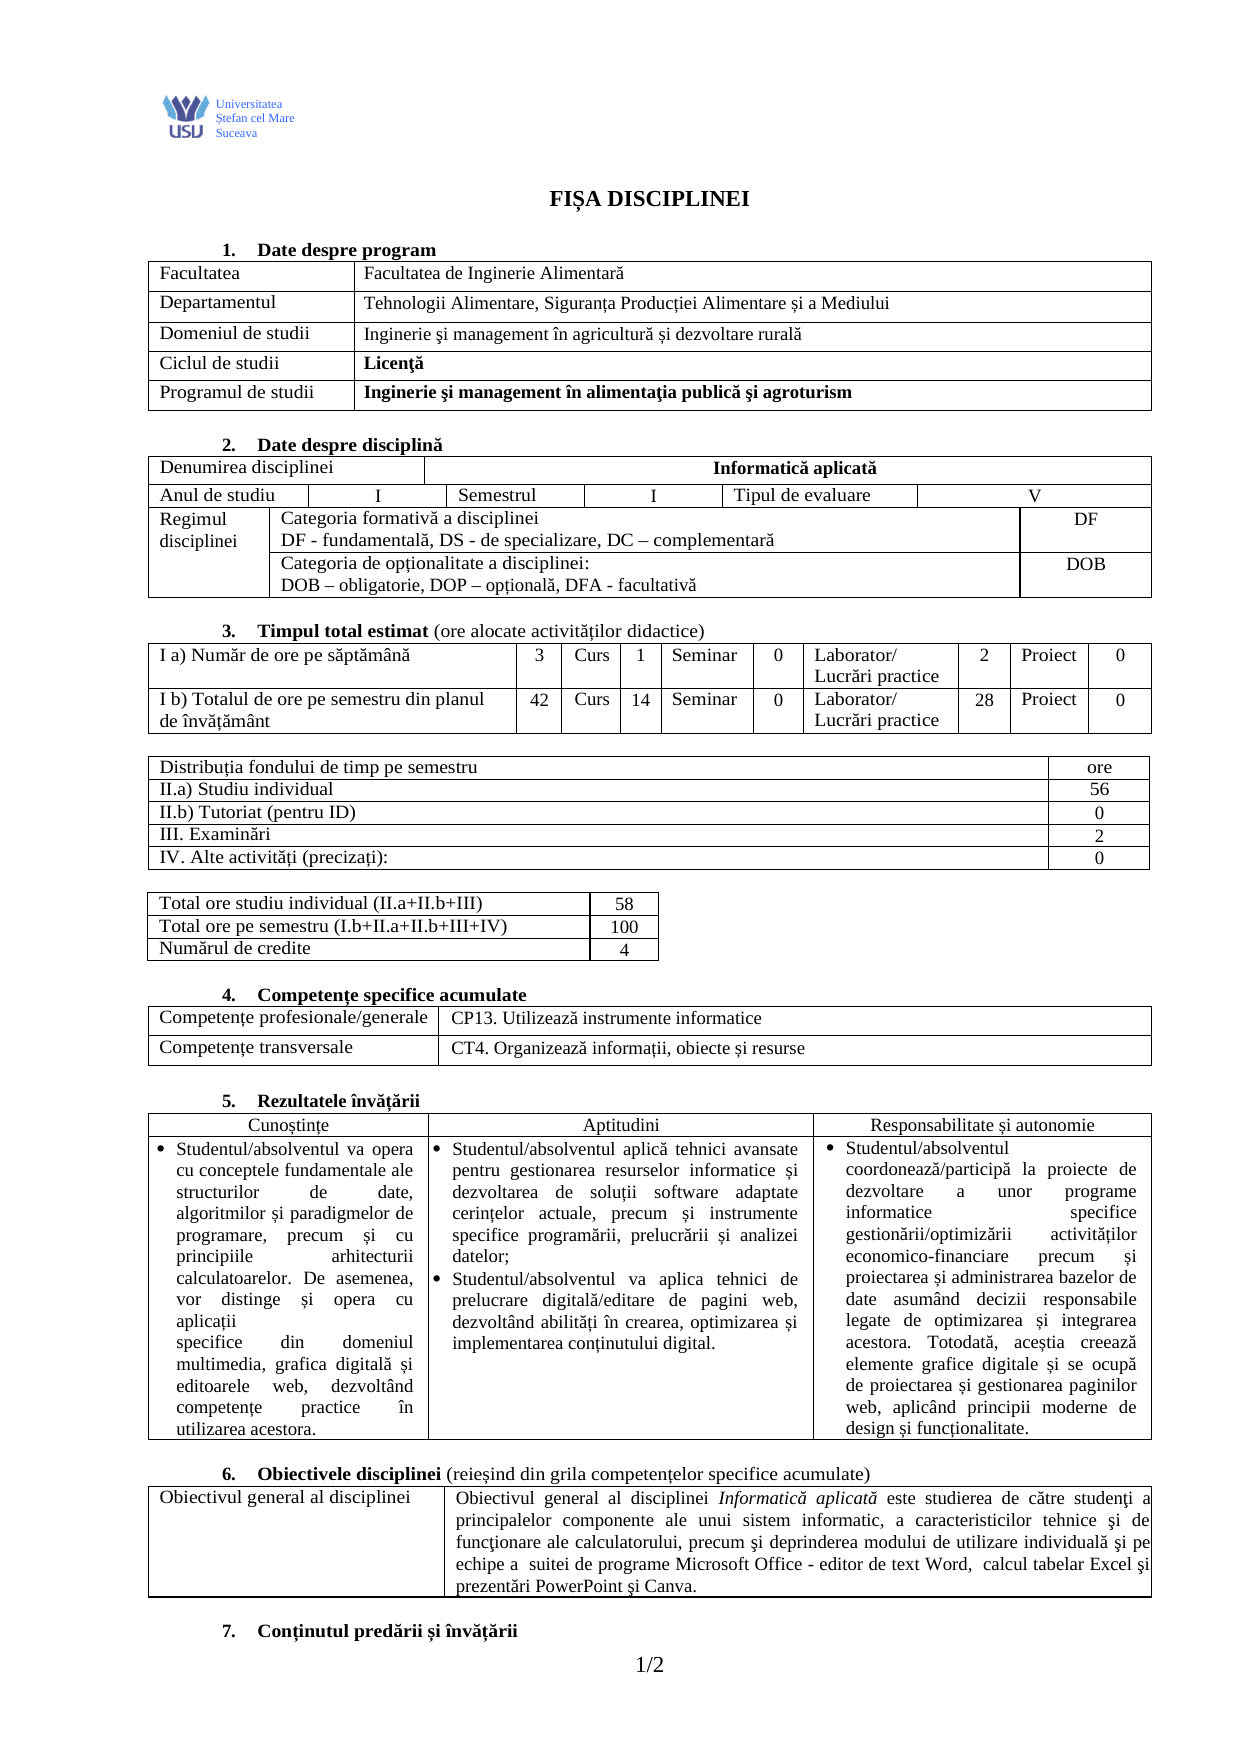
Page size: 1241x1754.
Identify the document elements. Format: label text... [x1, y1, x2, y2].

table_cell III. Examinări [149, 825, 1048, 846]
table_header Informatică aplicată [425, 457, 1151, 484]
table_cell Tipul de evaluare [723, 485, 917, 507]
table_cell 56 [1049, 780, 1149, 801]
table_cell Numărul de credite [148, 939, 589, 960]
table_header 3 [517, 644, 561, 688]
table_cell Total ore pe semestru (I.b+II.a+II.b+III+IV) [148, 916, 589, 937]
table_cell V [918, 485, 1151, 507]
table_cell Studentul/absolventul coordonează/participă la proiecte de dezvoltare a unor programe informatice specifice gestionării/optimizării activităților economico-financiare precum și proiectarea și administrarea bazelor de date asumând decizii responsabile legate de optimizarea și integrarea acestora. Totodată, aceștia creează elemente grafice digitale și se ocupă de proiectarea și gestionarea paginilor web, aplicând principii moderne de design și funcționalitate. [814, 1137, 1151, 1439]
table_cell 14 [621, 689, 661, 732]
table_header I a) Număr de ore pe săptămână [149, 644, 516, 688]
table_header 0 [754, 644, 803, 688]
table_cell 2 [1049, 825, 1149, 846]
table_header Cunoștințe [149, 1114, 428, 1136]
table_header Total ore studiu individual (II.a+II.b+III) [148, 893, 589, 915]
table_header Obiectivul general al disciplinei [149, 1487, 444, 1596]
table_cell Ciclul de studii [149, 352, 354, 380]
table_cell I [585, 485, 722, 507]
table_header ore [1049, 757, 1149, 778]
table_cell II.a) Studiu individual [149, 780, 1048, 801]
table_cell IV. Alte activități (precizați): [149, 847, 1048, 869]
table_header Aptitudini [429, 1114, 813, 1136]
table_header 2 [959, 644, 1010, 688]
table_header Laborator/ Lucrări practice [804, 644, 958, 688]
table_header Facultatea [149, 262, 354, 291]
table_header Facultatea de Inginerie Alimentară [355, 262, 1151, 291]
table_header Obiectivul general al disciplinei Informatică aplicată este studierea de către studenţi a principalelor componente ale unui sistem informatic, a caracteristicilor tehnice şi de funcţionare ale calculatorului, precum şi deprinderea modului de utilizare individuală şi pe echipe a suitei de programe Microsoft Office - editor de text Word, calcul tabelar Excel şi prezentări PowerPoint şi Canva. [445, 1487, 1151, 1596]
table_cell CT4. Organizează informații, obiecte și resurse [439, 1036, 1151, 1065]
table_cell Seminar [662, 689, 753, 732]
table_cell I [309, 485, 446, 507]
table_cell Domeniul de studii [149, 323, 354, 351]
table_cell Categoria de opționalitate a disciplinei: DOB – obligatorie, DOP – opțională, DFA - facultativă [270, 553, 1019, 597]
table_cell Competențe transversale [149, 1036, 438, 1065]
table_cell DOB [1021, 553, 1151, 597]
table_header Seminar [662, 644, 753, 688]
table_cell Studentul/absolventul aplică tehnici avansate pentru gestionarea resurselor informatice și dezvoltarea de soluții software adaptate cerințelor actuale, precum și instrumente specifice programării, prelucrării și analizei datelor; Studentul/absolventul va aplica tehnici de prelucrare digitală/editare de pagini web, dezvoltând abilități în crearea, optimizarea și implementarea conținutului digital. [429, 1137, 813, 1439]
list Obiectivele disciplinei (reieșind din grila competențelor specifice acumulate) [222, 1463, 1152, 1485]
list Conținutul predării și învățării [222, 1620, 1152, 1642]
table_header CP13. Utilizează instrumente informatice [439, 1007, 1151, 1035]
table_cell Inginerie şi management în agricultură și dezvoltare rurală [355, 323, 1151, 351]
table_cell Regimul disciplinei [149, 508, 269, 597]
table_header Curs [562, 644, 620, 688]
list Timpul total estimat (ore alocate activităților didactice) [222, 620, 1152, 642]
table_cell Studentul/absolventul va opera cu conceptele fundamentale ale structurilor de date, algoritmilor și paradigmelor de programare, precum și cu principiile arhitecturii calculatoarelor. De asemenea, vor distinge și opera cu aplicații specifice din domeniul multimedia, grafica digitală și editoarele web, dezvoltând competențe practice în utilizarea acestora. [149, 1137, 428, 1439]
list Date despre program [222, 239, 1152, 261]
table_cell I b) Totalul de ore pe semestru din planul de învățământ [149, 689, 516, 732]
table_cell Inginerie şi management în alimentaţia publică şi agroturism [355, 381, 1151, 410]
table_cell 100 [591, 916, 658, 937]
table_cell DF [1021, 508, 1151, 552]
table_header Competențe profesionale/generale [149, 1007, 438, 1035]
table_cell 0 [1049, 802, 1149, 823]
table_cell 42 [517, 689, 561, 732]
table_header 58 [591, 893, 658, 915]
table_header Responsabilitate și autonomie [814, 1114, 1151, 1136]
picture [159, 87, 212, 142]
table_cell 0 [1089, 689, 1151, 732]
table_header 1 [621, 644, 661, 688]
list Rezultatele învățării [222, 1090, 1152, 1112]
table_cell Proiect [1011, 689, 1088, 732]
table_cell Licenţă [355, 352, 1151, 380]
table_header 0 [1089, 644, 1151, 688]
table_cell Programul de studii [149, 381, 354, 410]
table_cell Departamentul [149, 292, 354, 322]
list Date despre disciplină [222, 434, 1152, 456]
table_cell 0 [1049, 847, 1149, 869]
text FIȘA DISCIPLINEI [274, 185, 1025, 211]
table_cell 4 [591, 939, 658, 960]
list Competențe specifice acumulate [222, 983, 1152, 1005]
table_header Proiect [1011, 644, 1088, 688]
table_cell II.b) Tutoriat (pentru ID) [149, 802, 1048, 823]
table_cell 0 [754, 689, 803, 732]
table_cell Categoria formativă a disciplinei DF - fundamentală, DS - de specializare, DC – complementară [270, 508, 1019, 552]
table_cell Tehnologii Alimentare, Siguranța Producției Alimentare și a Mediului [355, 292, 1151, 322]
table_header Denumirea disciplinei [149, 457, 424, 484]
table_cell Curs [562, 689, 620, 732]
table_cell Laborator/ Lucrări practice [804, 689, 958, 732]
table_cell Semestrul [447, 485, 584, 507]
table_cell Anul de studiu [149, 485, 308, 507]
table_cell 28 [959, 689, 1010, 732]
table_header Distribuția fondului de timp pe semestru [149, 757, 1048, 778]
